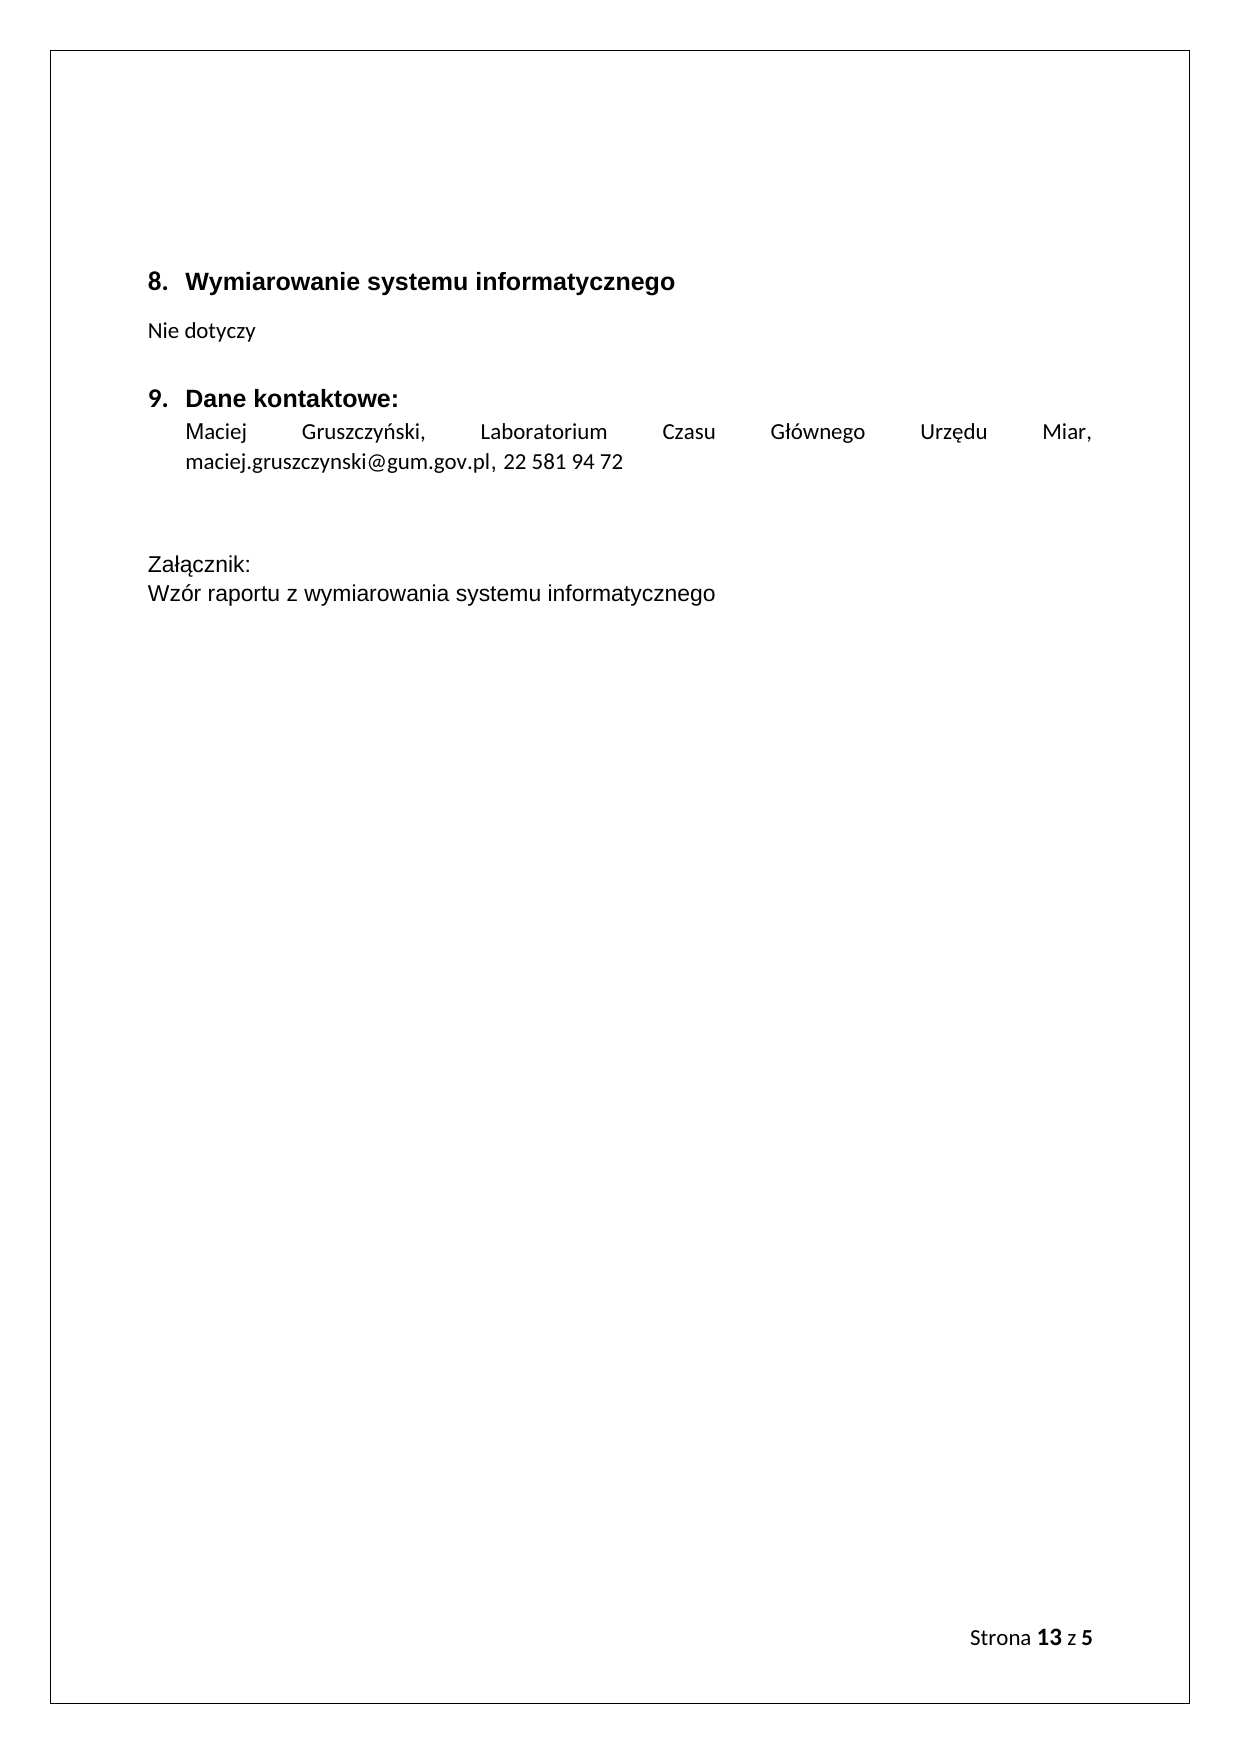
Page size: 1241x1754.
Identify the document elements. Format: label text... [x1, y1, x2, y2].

text Wzór raportu z wymiarowania systemu informatycznego [148, 579, 1093, 606]
list Dane kontaktowe: [148, 382, 1093, 414]
list Maciej Gruszczyński, Laboratorium Czasu Głównego Urzędu Miar, maciej.gruszczynski@gum.gov.pl, 22 581 94 72 [185, 417, 1093, 475]
text Załącznik: [148, 551, 1093, 577]
list Wymiarowanie systemu informatycznego [148, 264, 1093, 297]
text Nie dotyczy [148, 316, 1093, 344]
